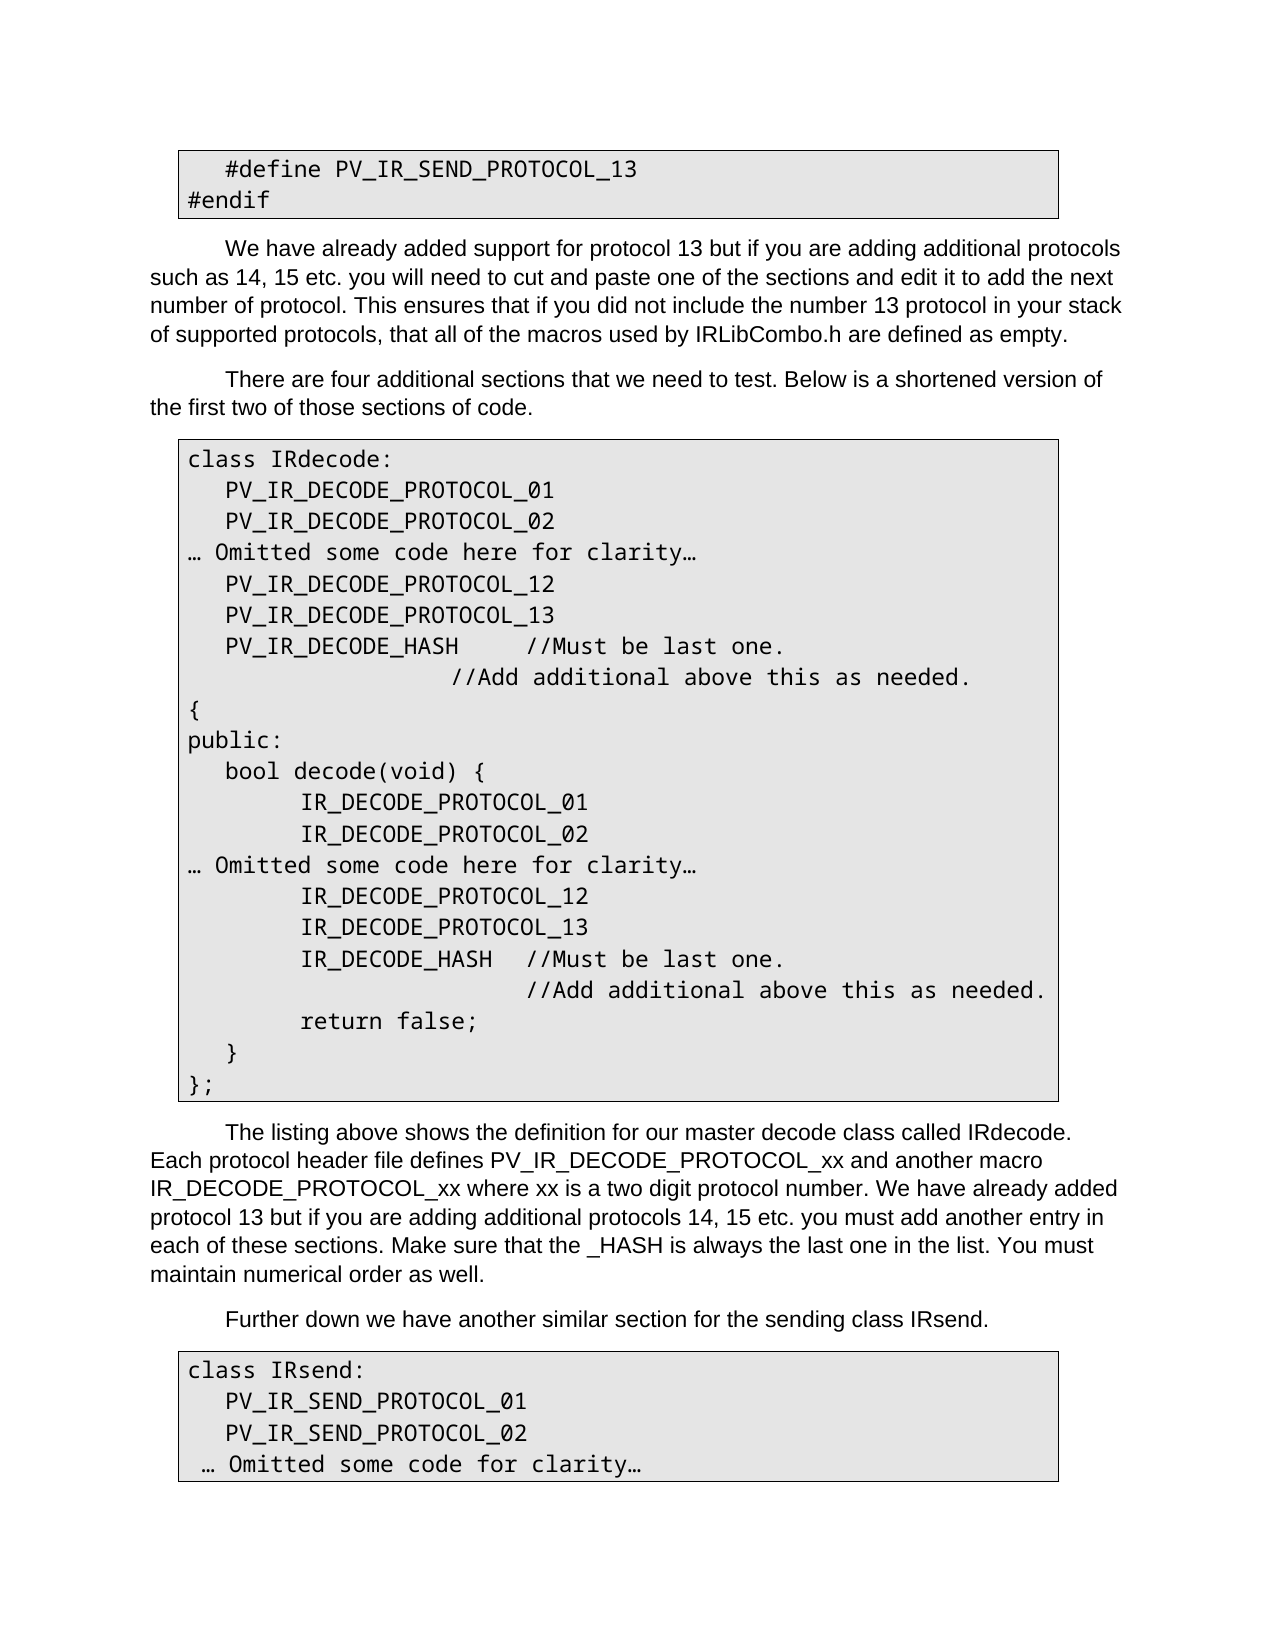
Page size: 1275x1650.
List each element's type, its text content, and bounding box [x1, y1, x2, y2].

text //Add additional above this as needed. [179, 658, 1058, 689]
text IR_DECODE_PROTOCOL_02 [179, 814, 1058, 846]
text Further down we have another similar section for the sending class IRsend. [150, 1306, 1125, 1332]
text IR_DECODE_PROTOCOL_12 [179, 877, 1058, 908]
text } [179, 1033, 1058, 1064]
text … Omitted some code here for clarity… [179, 533, 1058, 564]
text The listing above shows the definition for our master decode class called IRdecode. Each protocol header file defines PV_IR_DECODE_PROTOCOL_xx and another macro IR_DECODE_PROTOCOL_xx where xx is a two digit protocol number. We have already added protocol 13 but if you are adding additional protocols 14, 15 etc. you must add another entry in each of these sections. Make sure that the _HASH is always the last one in the list. You must maintain numerical order as well. [150, 1118, 1125, 1287]
text }; [179, 1064, 1058, 1101]
text There are four additional sections that we need to test. Below is a shortened version of the first two of those sections of code. [150, 366, 1125, 421]
text PV_IR_DECODE_PROTOCOL_02 [179, 502, 1058, 533]
text PV_IR_DECODE_HASH //Must be last one. [179, 627, 1058, 658]
text public: [179, 721, 1058, 752]
text { [179, 689, 1058, 721]
text bool decode(void) { [179, 752, 1058, 783]
text PV_IR_SEND_PROTOCOL_02 [179, 1413, 1058, 1445]
text #define PV_IR_SEND_PROTOCOL_13 [179, 151, 1058, 181]
text PV_IR_DECODE_PROTOCOL_01 [179, 471, 1058, 502]
text class IRdecode: [179, 440, 1058, 471]
text PV_IR_DECODE_PROTOCOL_13 [179, 596, 1058, 627]
text IR_DECODE_PROTOCOL_13 [179, 908, 1058, 939]
text IR_DECODE_HASH //Must be last one. [179, 939, 1058, 971]
text … Omitted some code for clarity… [179, 1445, 1058, 1481]
text PV_IR_DECODE_PROTOCOL_12 [179, 564, 1058, 596]
text PV_IR_SEND_PROTOCOL_01 [179, 1382, 1058, 1413]
text IR_DECODE_PROTOCOL_01 [179, 783, 1058, 814]
text #endif [179, 181, 1058, 218]
text … Omitted some code here for clarity… [179, 846, 1058, 877]
text //Add additional above this as needed. [179, 971, 1058, 1002]
text class IRsend: [179, 1352, 1058, 1382]
text return false; [179, 1002, 1058, 1033]
text We have already added support for protocol 13 but if you are adding additional protocols such as 14, 15 etc. you will need to cut and paste one of the sections and edit it to add the next number of protocol. This ensures that if you did not include the number 13 protocol in your stack of supported protocols, that all of the macros used by IRLibCombo.h are defined as empty. [150, 235, 1125, 347]
